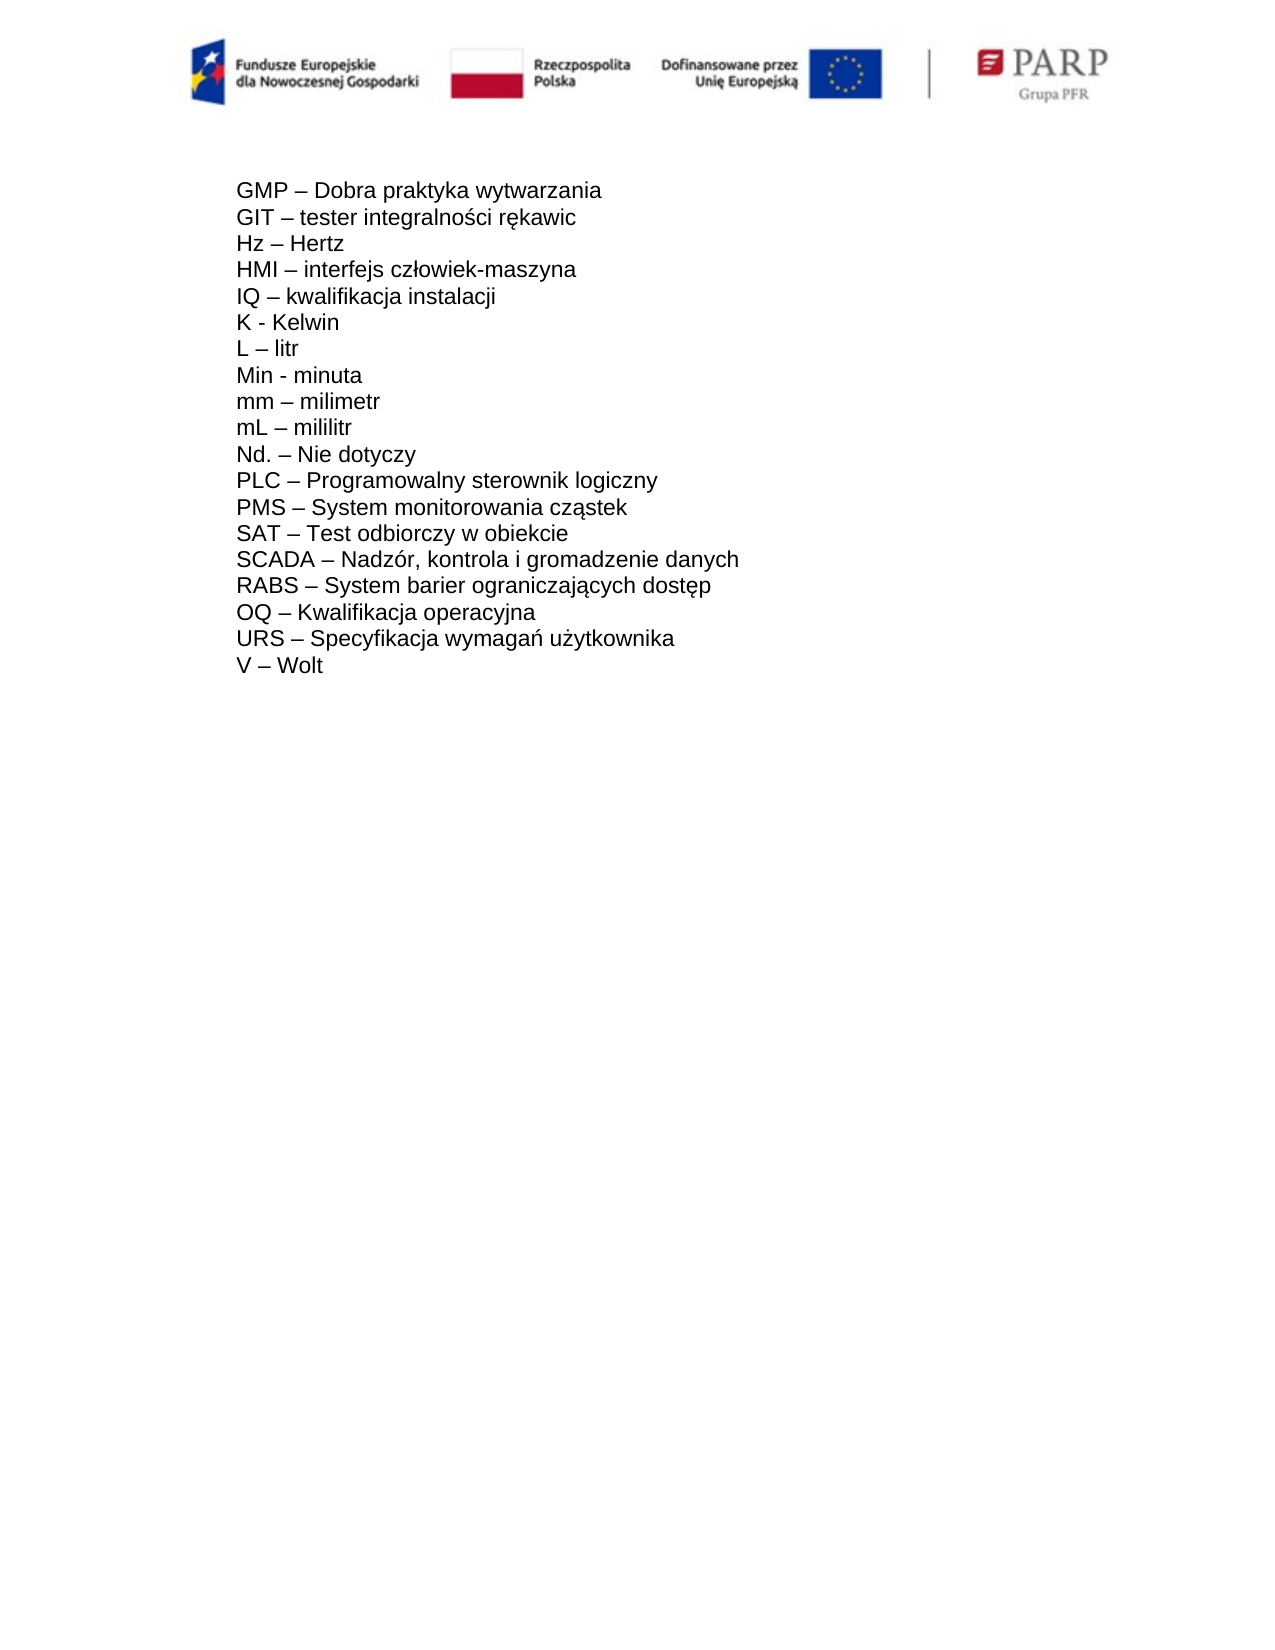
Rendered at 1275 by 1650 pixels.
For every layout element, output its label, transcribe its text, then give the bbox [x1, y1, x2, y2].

picture [177, 29, 1123, 116]
text GIT – tester integralności rękawic [236, 203, 1216, 230]
text SCADA – Nadzór, kontrola i gromadzenie danych [236, 546, 1216, 572]
text PLC – Programowalny sterownik logiczny [236, 467, 1216, 493]
text mm – milimetr [236, 388, 1216, 414]
text Nd. – Nie dotyczy [236, 441, 1216, 467]
text mL – mililitr [236, 414, 1216, 441]
text Min - minuta [236, 362, 1216, 388]
text OQ – Kwalifikacja operacyjna [236, 599, 1216, 625]
text Hz – Hertz [236, 230, 1216, 256]
text K - Kelwin [236, 309, 1216, 335]
text HMI – interfejs człowiek-maszyna [236, 256, 1216, 283]
text GMP – Dobra praktyka wytwarzania [236, 177, 1216, 203]
text URS – Specyfikacja wymagań użytkownika [236, 625, 1216, 652]
text L – litr [236, 335, 1216, 362]
text SAT – Test odbiorczy w obiekcie [236, 520, 1216, 546]
text PMS – System monitorowania cząstek [236, 493, 1216, 520]
text RABS – System barier ograniczających dostęp [236, 572, 1216, 599]
text V – Wolt [236, 652, 1216, 678]
text IQ – kwalifikacja instalacji [236, 283, 1216, 309]
